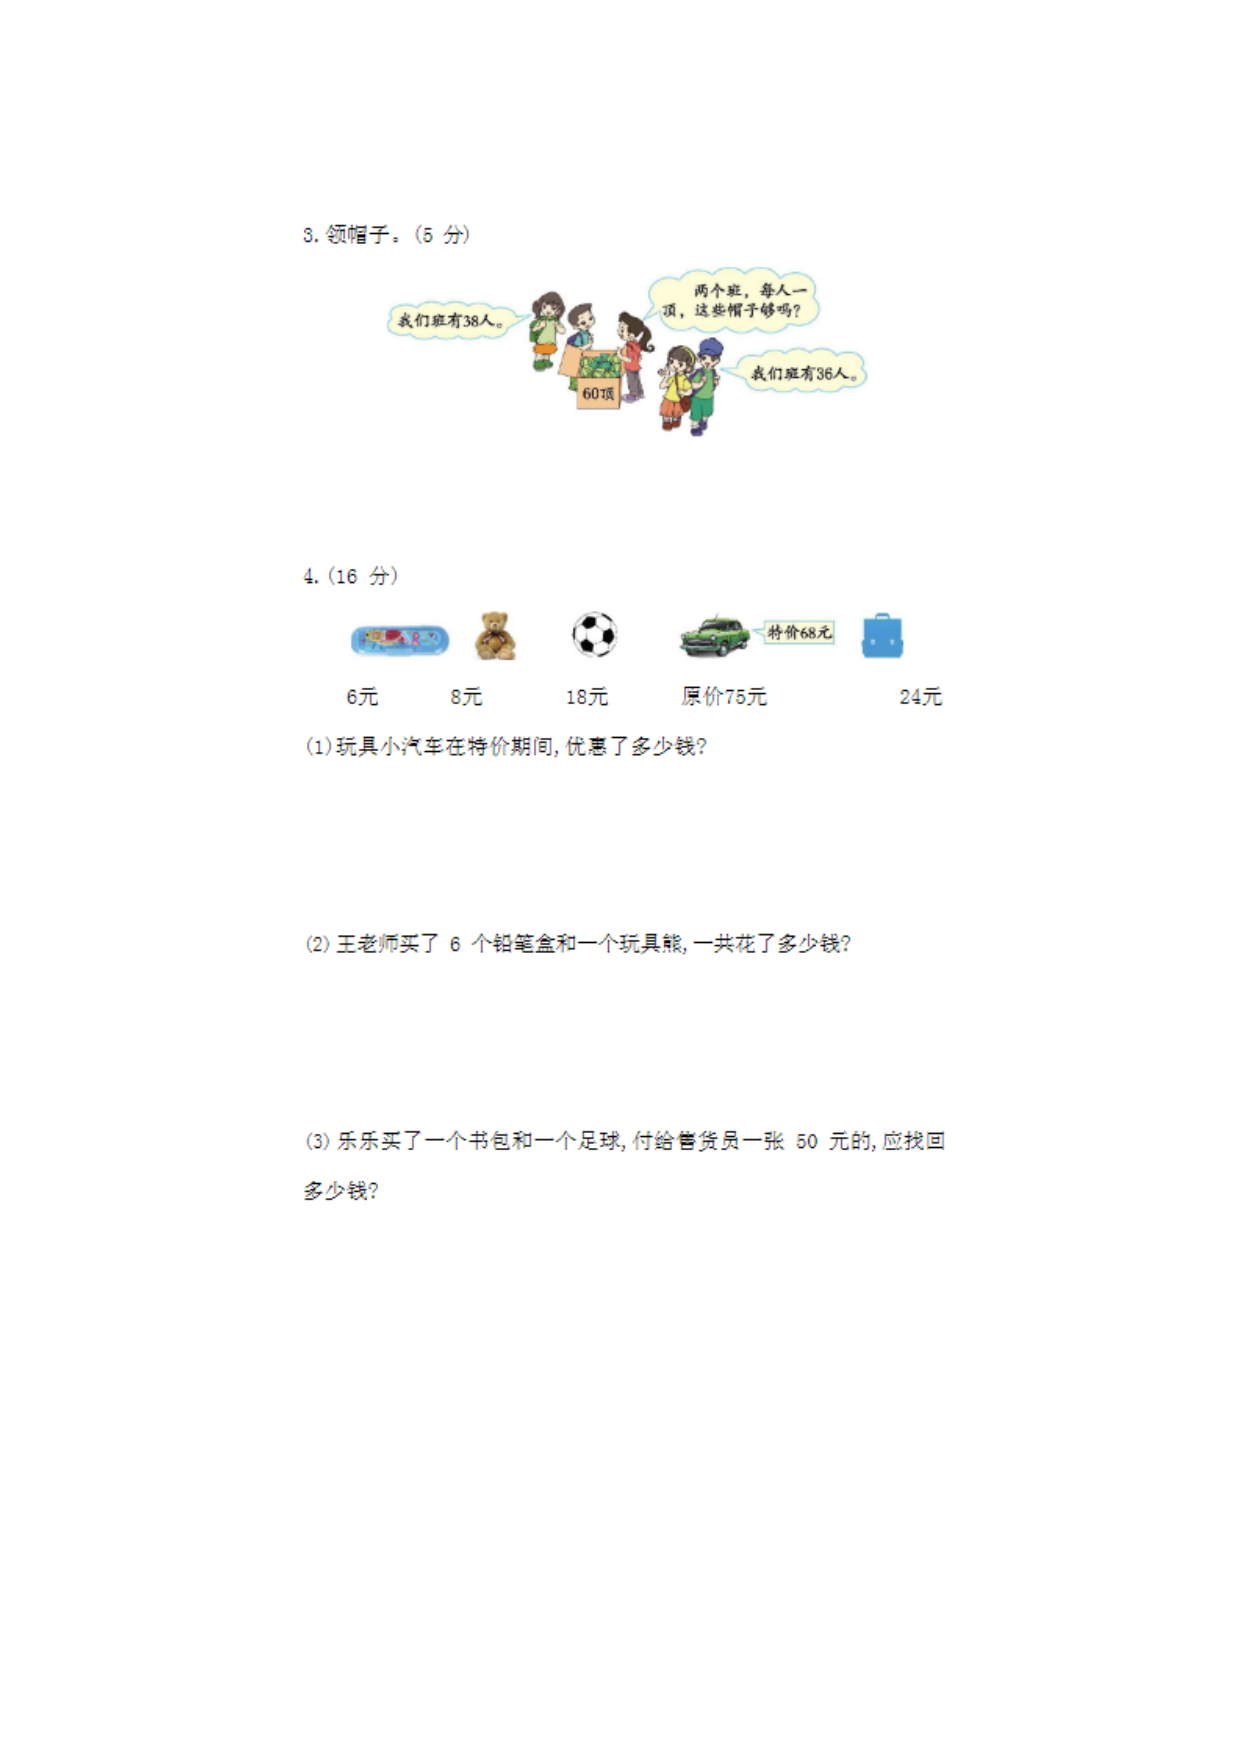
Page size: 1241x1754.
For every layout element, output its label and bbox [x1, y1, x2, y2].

picture [231, 162, 1010, 1291]
